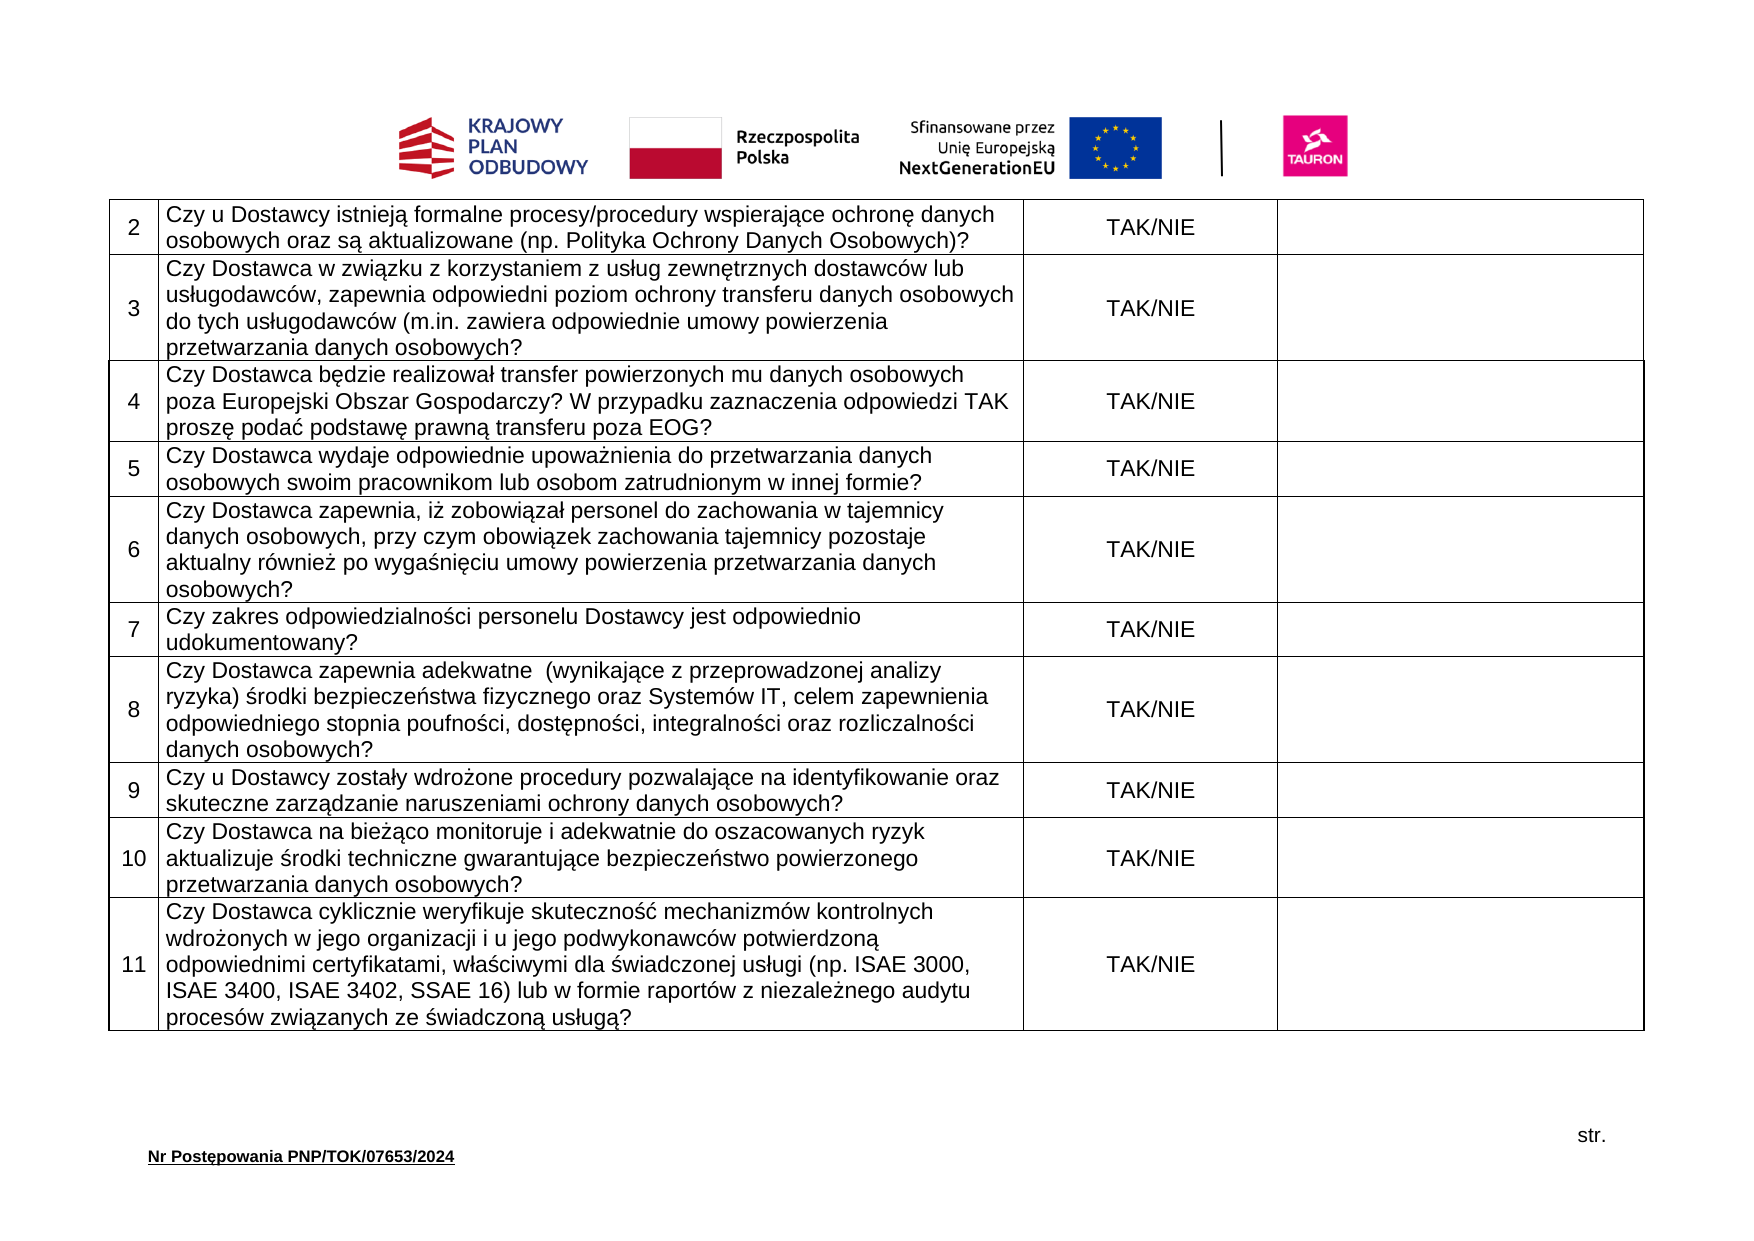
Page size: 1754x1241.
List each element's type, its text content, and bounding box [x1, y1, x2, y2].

table_cell [1278, 255, 1643, 360]
table_cell Czy Dostawca będzie realizował transfer powierzonych mu danych osobowych poza Europejski Obszar Gospodarczy? W przypadku zaznaczenia odpowiedzi TAK proszę podać podstawę prawną transferu poza EOG? [159, 361, 1023, 441]
table_cell TAK/NIE [1024, 442, 1277, 496]
table_cell 10 [110, 818, 158, 897]
table_cell Czy Dostawca na bieżąco monitoruje i adekwatnie do oszacowanych ryzyk aktualizuje środki techniczne gwarantujące bezpieczeństwo powierzonego przetwarzania danych osobowych? [159, 818, 1023, 897]
table_cell Czy Dostawca cyklicznie weryfikuje skuteczność mechanizmów kontrolnych wdrożonych w jego organizacji i u jego podwykonawców potwierdzoną odpowiednimi certyfikatami, właściwymi dla świadczonej usługi (np. ISAE 3000, ISAE 3400, ISAE 3402, SSAE 16) lub w formie raportów z niezależnego audytu procesów związanych ze świadczoną usługą? [159, 898, 1023, 1030]
table_cell [1278, 361, 1643, 441]
table_cell 11 [110, 898, 158, 1030]
table_cell 7 [110, 603, 158, 656]
table_cell [1278, 818, 1643, 897]
table_cell TAK/NIE [1024, 361, 1277, 441]
table_cell [1278, 763, 1643, 817]
table_cell TAK/NIE [1024, 818, 1277, 897]
table_cell [1278, 898, 1643, 1030]
table_cell [1278, 497, 1643, 602]
table_cell 6 [110, 497, 158, 602]
table_cell 3 [110, 255, 158, 360]
table_cell TAK/NIE [1024, 657, 1277, 762]
table_cell TAK/NIE [1024, 255, 1277, 360]
table_cell 9 [110, 763, 158, 817]
table_cell TAK/NIE [1024, 763, 1277, 817]
table_cell Czy Dostawca zapewnia adekwatne (wynikające z przeprowadzonej analizy ryzyka) środki bezpieczeństwa fizycznego oraz Systemów IT, celem zapewnienia odpowiedniego stopnia poufności, dostępności, integralności oraz rozliczalności danych osobowych? [159, 657, 1023, 762]
table_cell [1278, 442, 1643, 496]
picture [370, 73, 1384, 199]
table_cell TAK/NIE [1024, 200, 1277, 254]
table_cell Czy Dostawca w związku z korzystaniem z usług zewnętrznych dostawców lub usługodawców, zapewnia odpowiedni poziom ochrony transferu danych osobowych do tych usługodawców (m.in. zawiera odpowiednie umowy powierzenia przetwarzania danych osobowych? [159, 255, 1023, 360]
table_cell [1278, 603, 1643, 656]
table_cell 5 [110, 442, 158, 496]
table_cell 8 [110, 657, 158, 762]
table_cell 4 [110, 361, 158, 441]
table_cell 2 [110, 200, 158, 254]
table_cell TAK/NIE [1024, 898, 1277, 1030]
table_cell Czy u Dostawcy istnieją formalne procesy/procedury wspierające ochronę danych osobowych oraz są aktualizowane (np. Polityka Ochrony Danych Osobowych)? [159, 200, 1023, 254]
table_cell TAK/NIE [1024, 497, 1277, 602]
table_cell Czy Dostawca zapewnia, iż zobowiązał personel do zachowania w tajemnicy danych osobowych, przy czym obowiązek zachowania tajemnicy pozostaje aktualny również po wygaśnięciu umowy powierzenia przetwarzania danych osobowych? [159, 497, 1023, 602]
table_cell Czy Dostawca wydaje odpowiednie upoważnienia do przetwarzania danych osobowych swoim pracownikom lub osobom zatrudnionym w innej formie? [159, 442, 1023, 496]
table_cell [1278, 657, 1643, 762]
table_cell [1278, 200, 1643, 254]
table_cell Czy u Dostawcy zostały wdrożone procedury pozwalające na identyfikowanie oraz skuteczne zarządzanie naruszeniami ochrony danych osobowych? [159, 763, 1023, 817]
table_cell TAK/NIE [1024, 603, 1277, 656]
table_cell Czy zakres odpowiedzialności personelu Dostawcy jest odpowiednio udokumentowany? [159, 603, 1023, 656]
